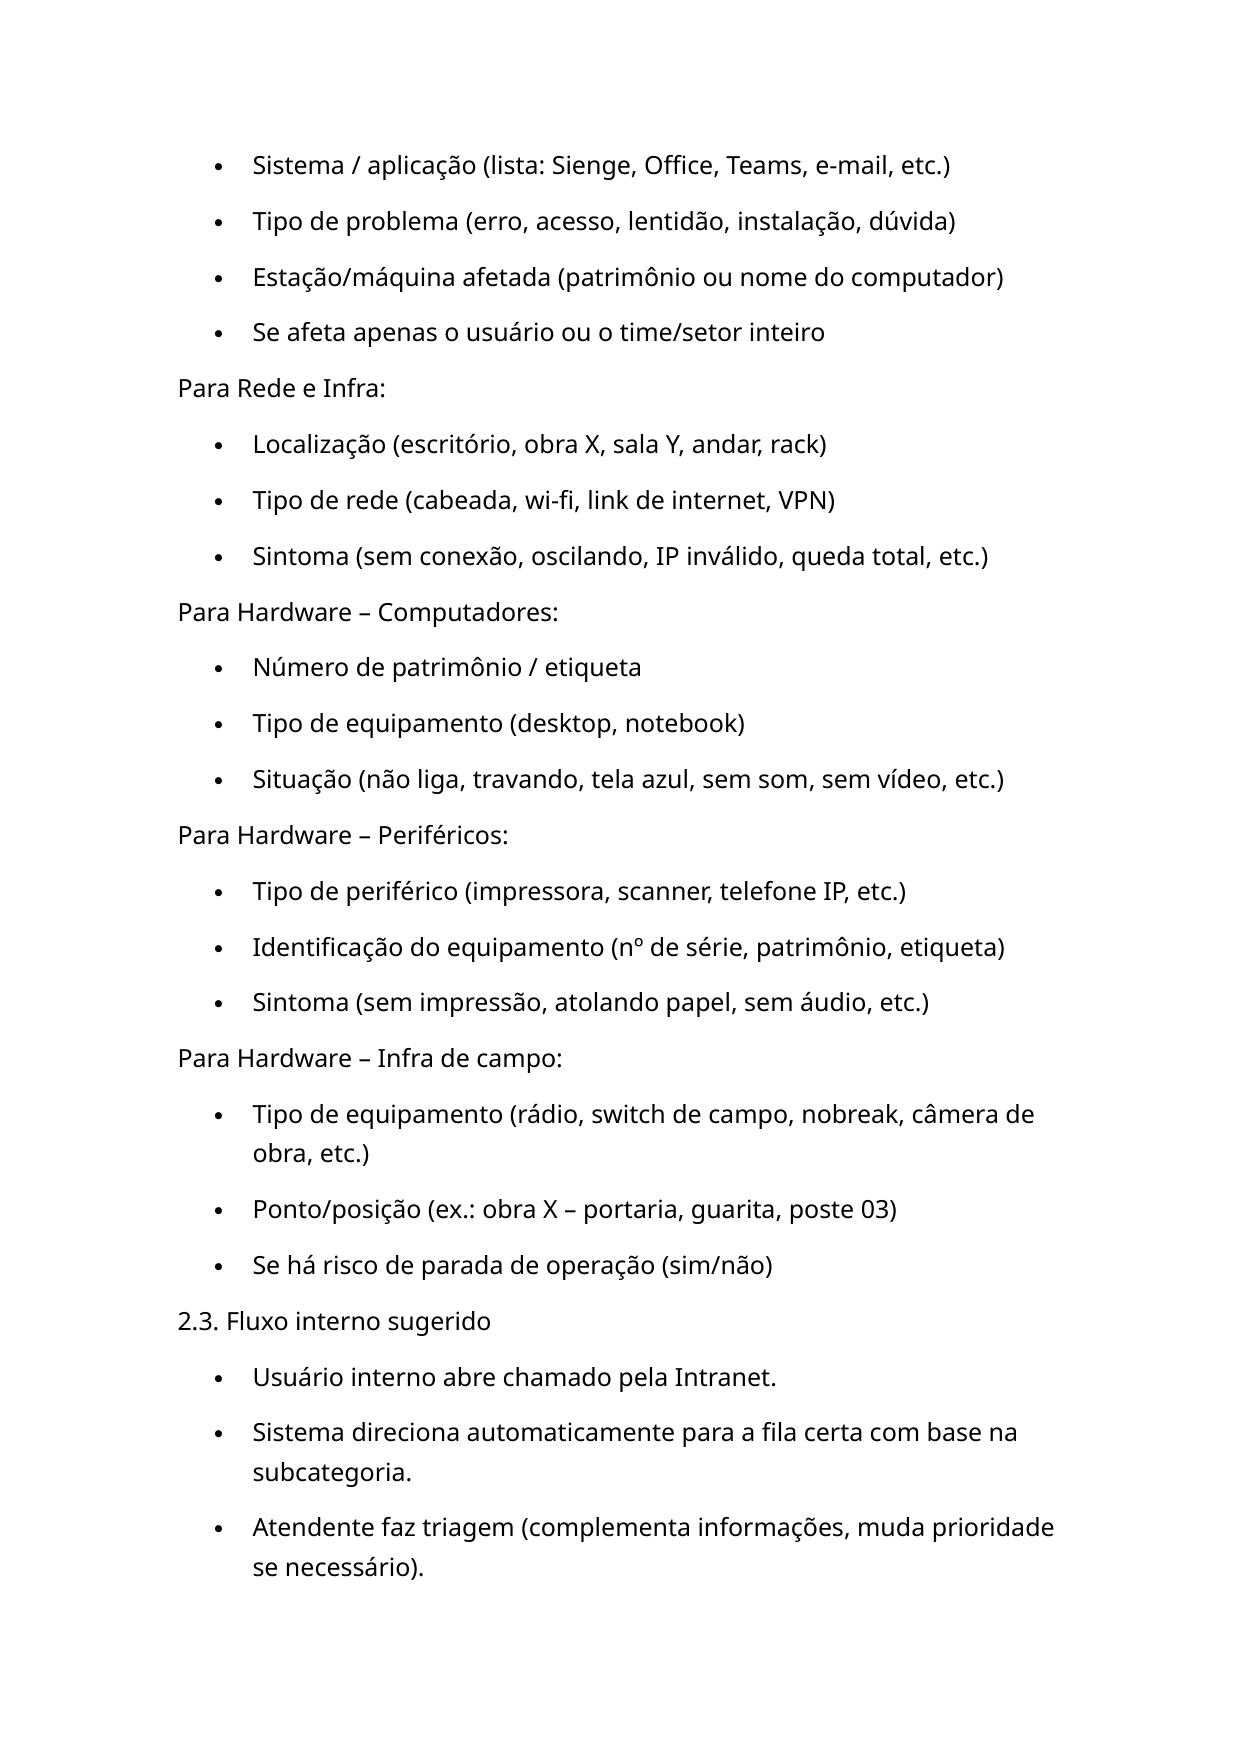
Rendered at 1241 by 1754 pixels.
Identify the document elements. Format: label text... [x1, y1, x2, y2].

text Para Hardware – Periféricos: [177, 818, 1063, 852]
list Atendente faz triagem (complementa informações, muda prioridade se necessário). [215, 1510, 1063, 1583]
text Para Hardware – Infra de campo: [177, 1041, 1063, 1075]
list Situação (não liga, travando, tela azul, sem som, sem vídeo, etc.) [215, 762, 1063, 796]
list Tipo de periférico (impressora, scanner, telefone IP, etc.) [215, 873, 1063, 907]
list Ponto/posição (ex.: obra X – portaria, guarita, poste 03) [215, 1192, 1063, 1226]
list Identificação do equipamento (nº de série, patrimônio, etiqueta) [215, 929, 1063, 963]
list Tipo de rede (cabeada, wi-fi, link de internet, VPN) [215, 483, 1063, 517]
list Se há risco de parada de operação (sim/não) [215, 1248, 1063, 1282]
text Para Hardware – Computadores: [177, 594, 1063, 628]
list Estação/máquina afetada (patrimônio ou nome do computador) [215, 259, 1063, 293]
list Tipo de problema (erro, acesso, lentidão, instalação, dúvida) [215, 203, 1063, 237]
list Sintoma (sem conexão, oscilando, IP inválido, queda total, etc.) [215, 538, 1063, 572]
text Para Rede e Infra: [177, 371, 1063, 405]
text 2.3. Fluxo interno sugerido [177, 1303, 1063, 1337]
list Sintoma (sem impressão, atolando papel, sem áudio, etc.) [215, 985, 1063, 1019]
list Sistema direciona automaticamente para a fila certa com base na subcategoria. [215, 1415, 1063, 1488]
list Localização (escritório, obra X, sala Y, andar, rack) [215, 427, 1063, 461]
list Número de patrimônio / etiqueta [215, 650, 1063, 684]
list Usuário interno abre chamado pela Intranet. [215, 1359, 1063, 1393]
list Se afeta apenas o usuário ou o time/setor inteiro [215, 315, 1063, 349]
list Tipo de equipamento (rádio, switch de campo, nobreak, câmera de obra, etc.) [215, 1097, 1063, 1170]
list Sistema / aplicação (lista: Sienge, Office, Teams, e-mail, etc.) [215, 148, 1063, 182]
list Tipo de equipamento (desktop, notebook) [215, 706, 1063, 740]
